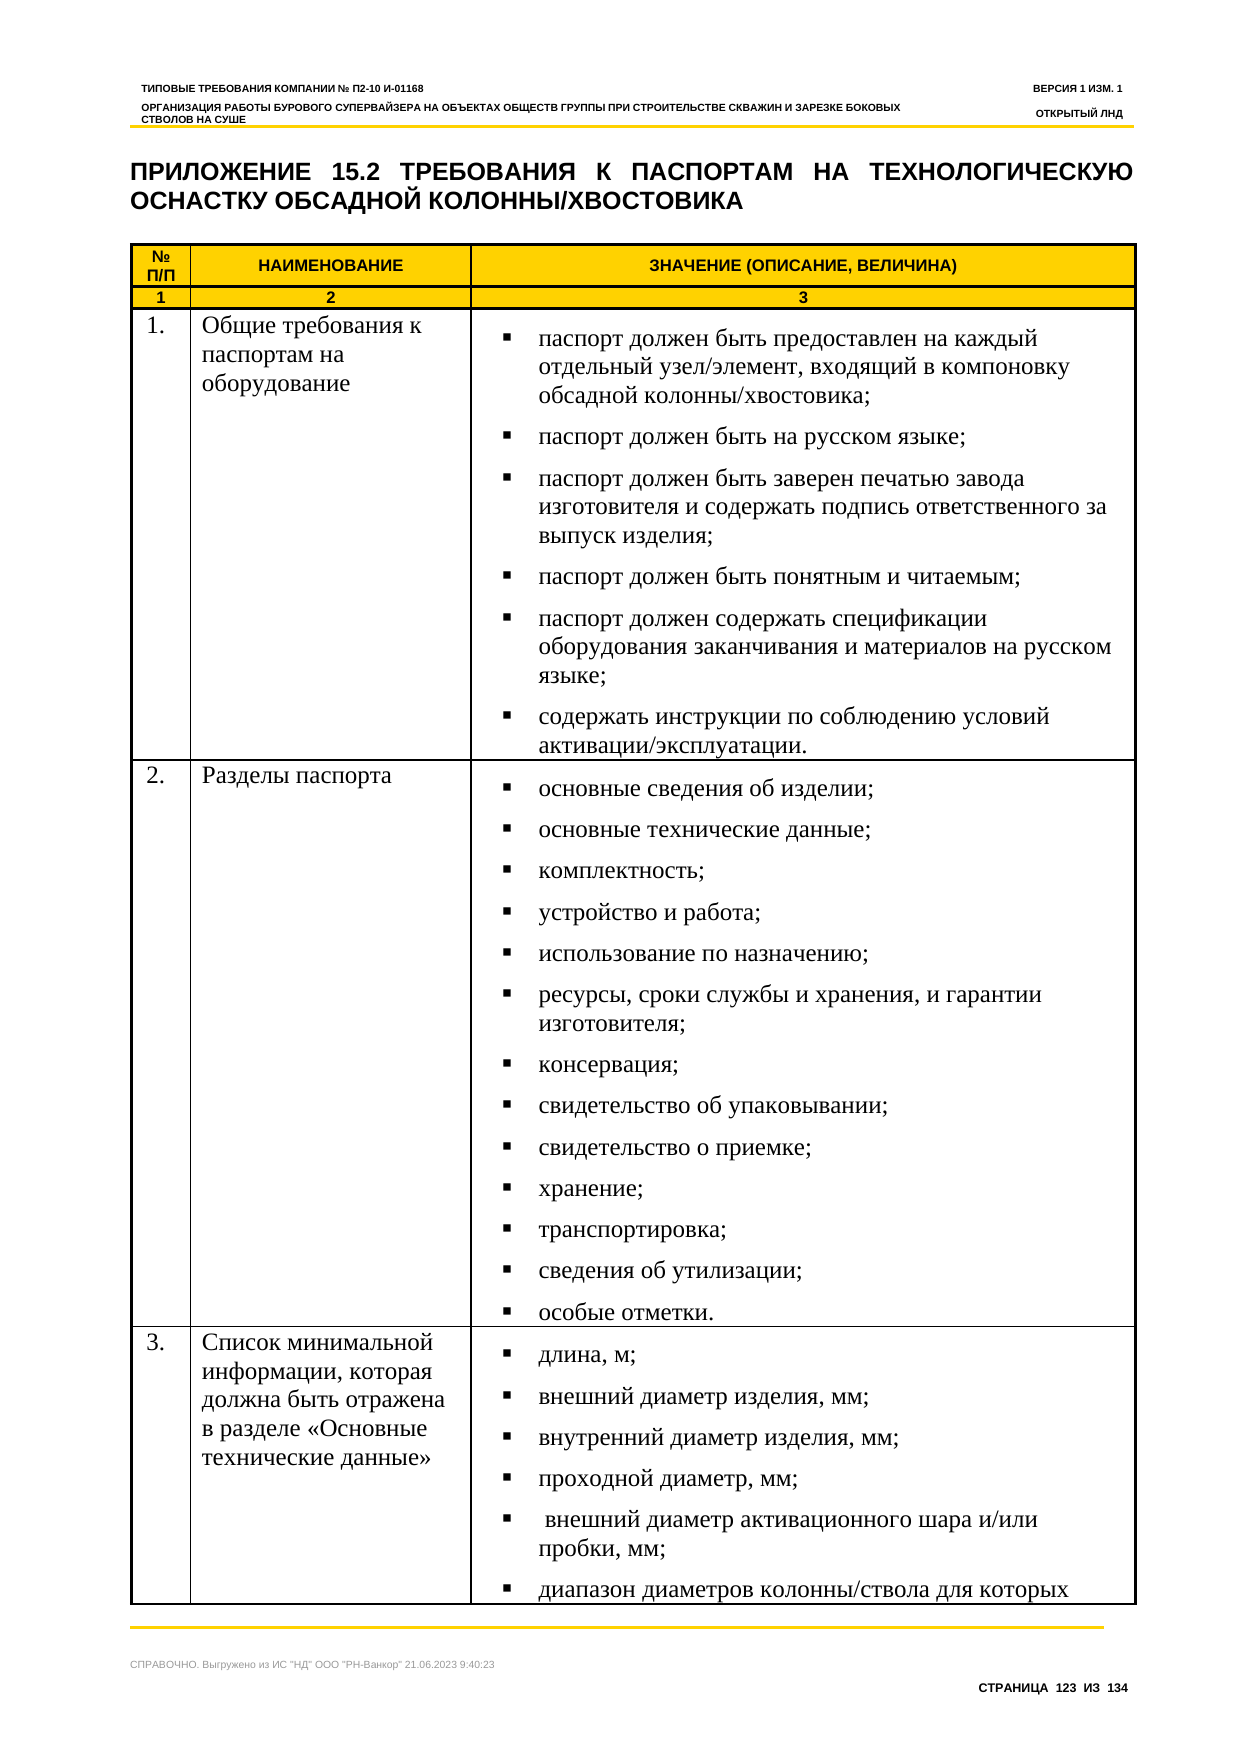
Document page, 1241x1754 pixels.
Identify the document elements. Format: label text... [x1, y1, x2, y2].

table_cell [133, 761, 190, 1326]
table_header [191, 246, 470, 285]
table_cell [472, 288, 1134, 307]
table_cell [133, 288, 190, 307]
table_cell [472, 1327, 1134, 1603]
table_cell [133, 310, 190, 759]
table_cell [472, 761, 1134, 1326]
subtitle ПРИЛОЖЕНИЕ 15.2 ТРЕБОВАНИЯ К ПАСПОРТАМ НА ТЕХНОЛОГИЧЕСКУЮ ОСНАСТКУ ОБСАДНОЙ КОЛОННЫ/ХВОСТОВИКА [130, 157, 1134, 214]
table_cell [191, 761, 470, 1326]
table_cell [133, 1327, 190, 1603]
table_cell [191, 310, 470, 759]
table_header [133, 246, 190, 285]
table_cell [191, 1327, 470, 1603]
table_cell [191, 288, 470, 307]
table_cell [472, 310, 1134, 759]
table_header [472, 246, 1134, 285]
